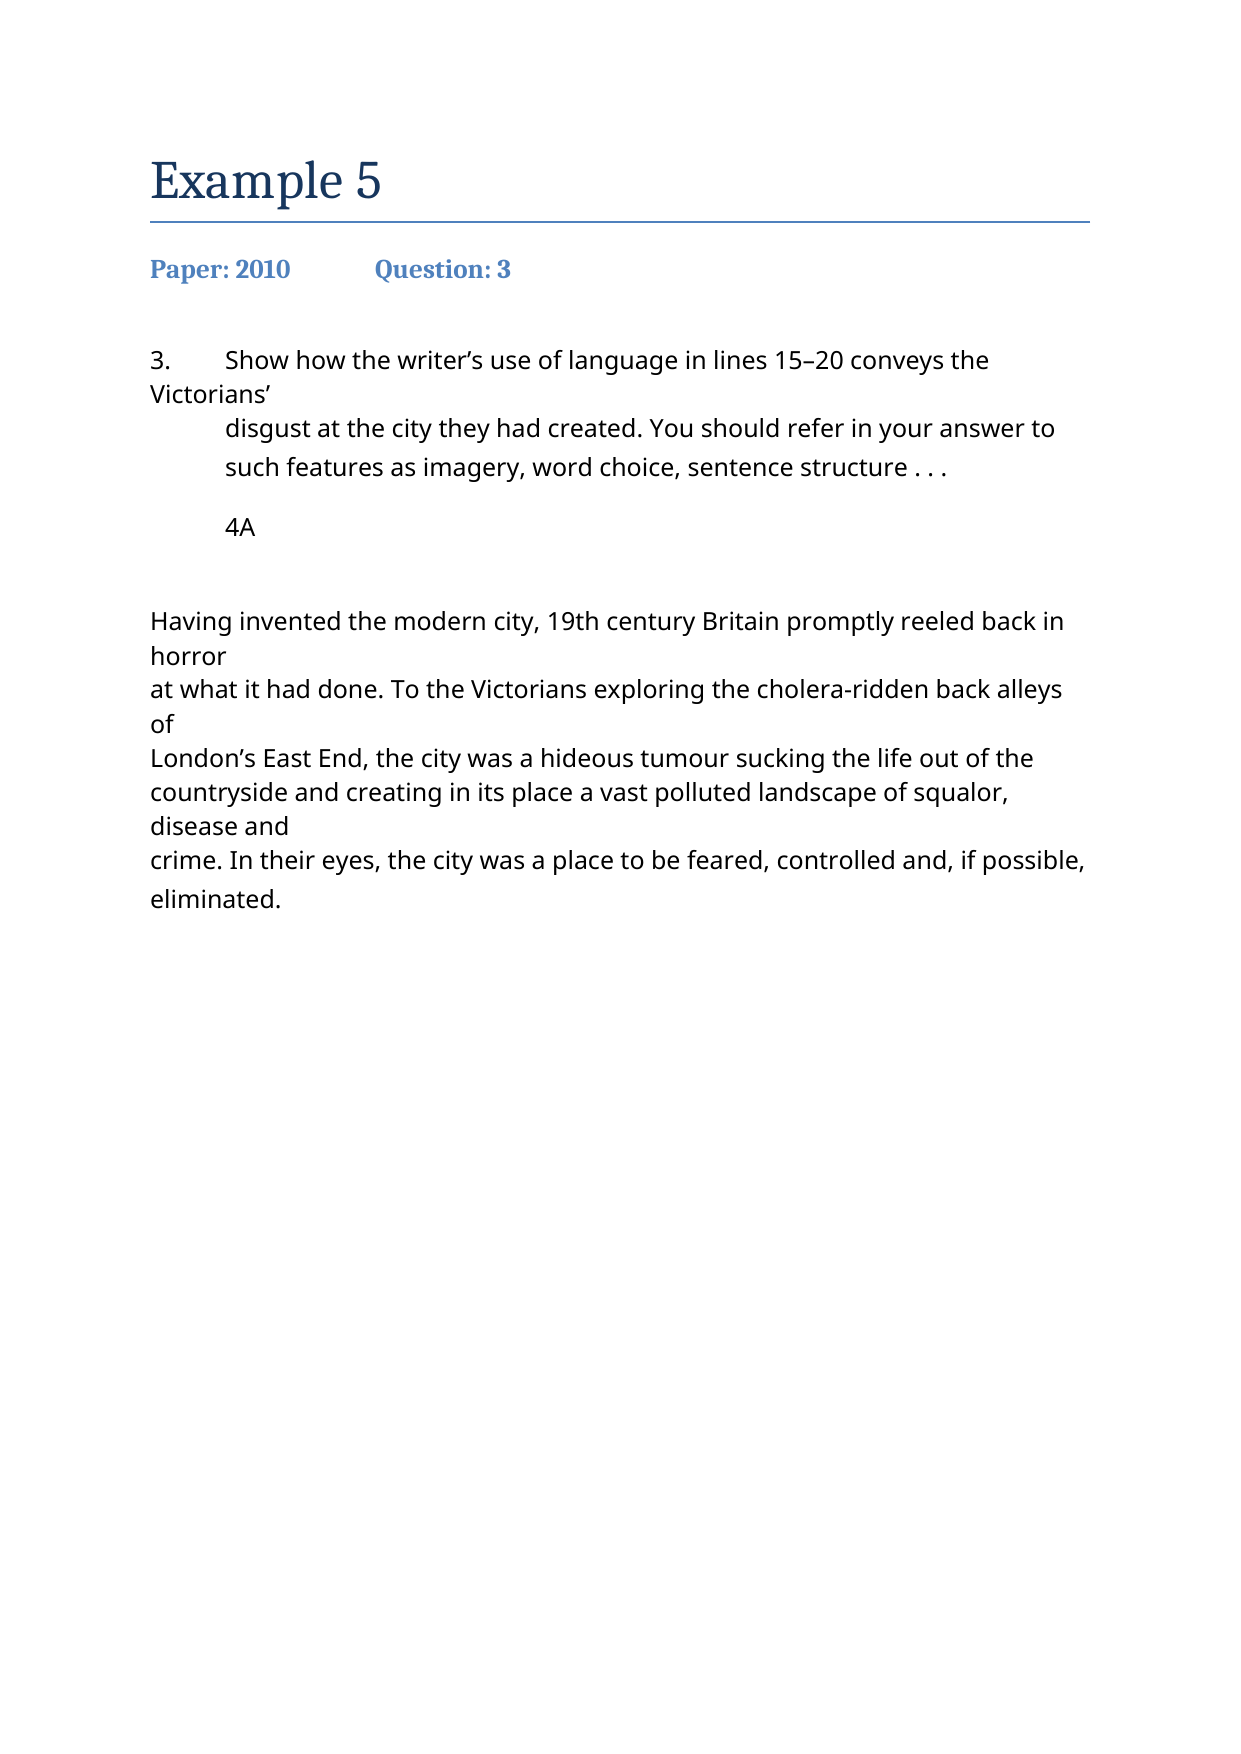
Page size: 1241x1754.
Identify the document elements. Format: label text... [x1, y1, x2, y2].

text London’s East End, the city was a hideous tumour sucking the life out of the [150, 740, 1090, 774]
subtitle Paper: 2010 Question: 3 [150, 254, 1090, 285]
text 4A [225, 510, 1090, 544]
title Example 5 [150, 150, 1090, 221]
text at what it had done. To the Victorians exploring the cholera-ridden back alleys of [150, 672, 1090, 740]
text Having invented the modern city, 19th century Britain promptly reeled back in horror [150, 604, 1090, 672]
text crime. In their eyes, the city was a place to be feared, controlled and, if possible, eliminated. [150, 842, 1090, 916]
text disgust at the city they had created. You should refer in your answer to such features as imagery, word choice, sentence structure . . . [225, 411, 1090, 484]
text countryside and creating in its place a vast polluted landscape of squalor, disease and [150, 774, 1090, 842]
text 3. Show how the writer’s use of language in lines 15–20 conveys the Victorians’ [150, 343, 1090, 411]
